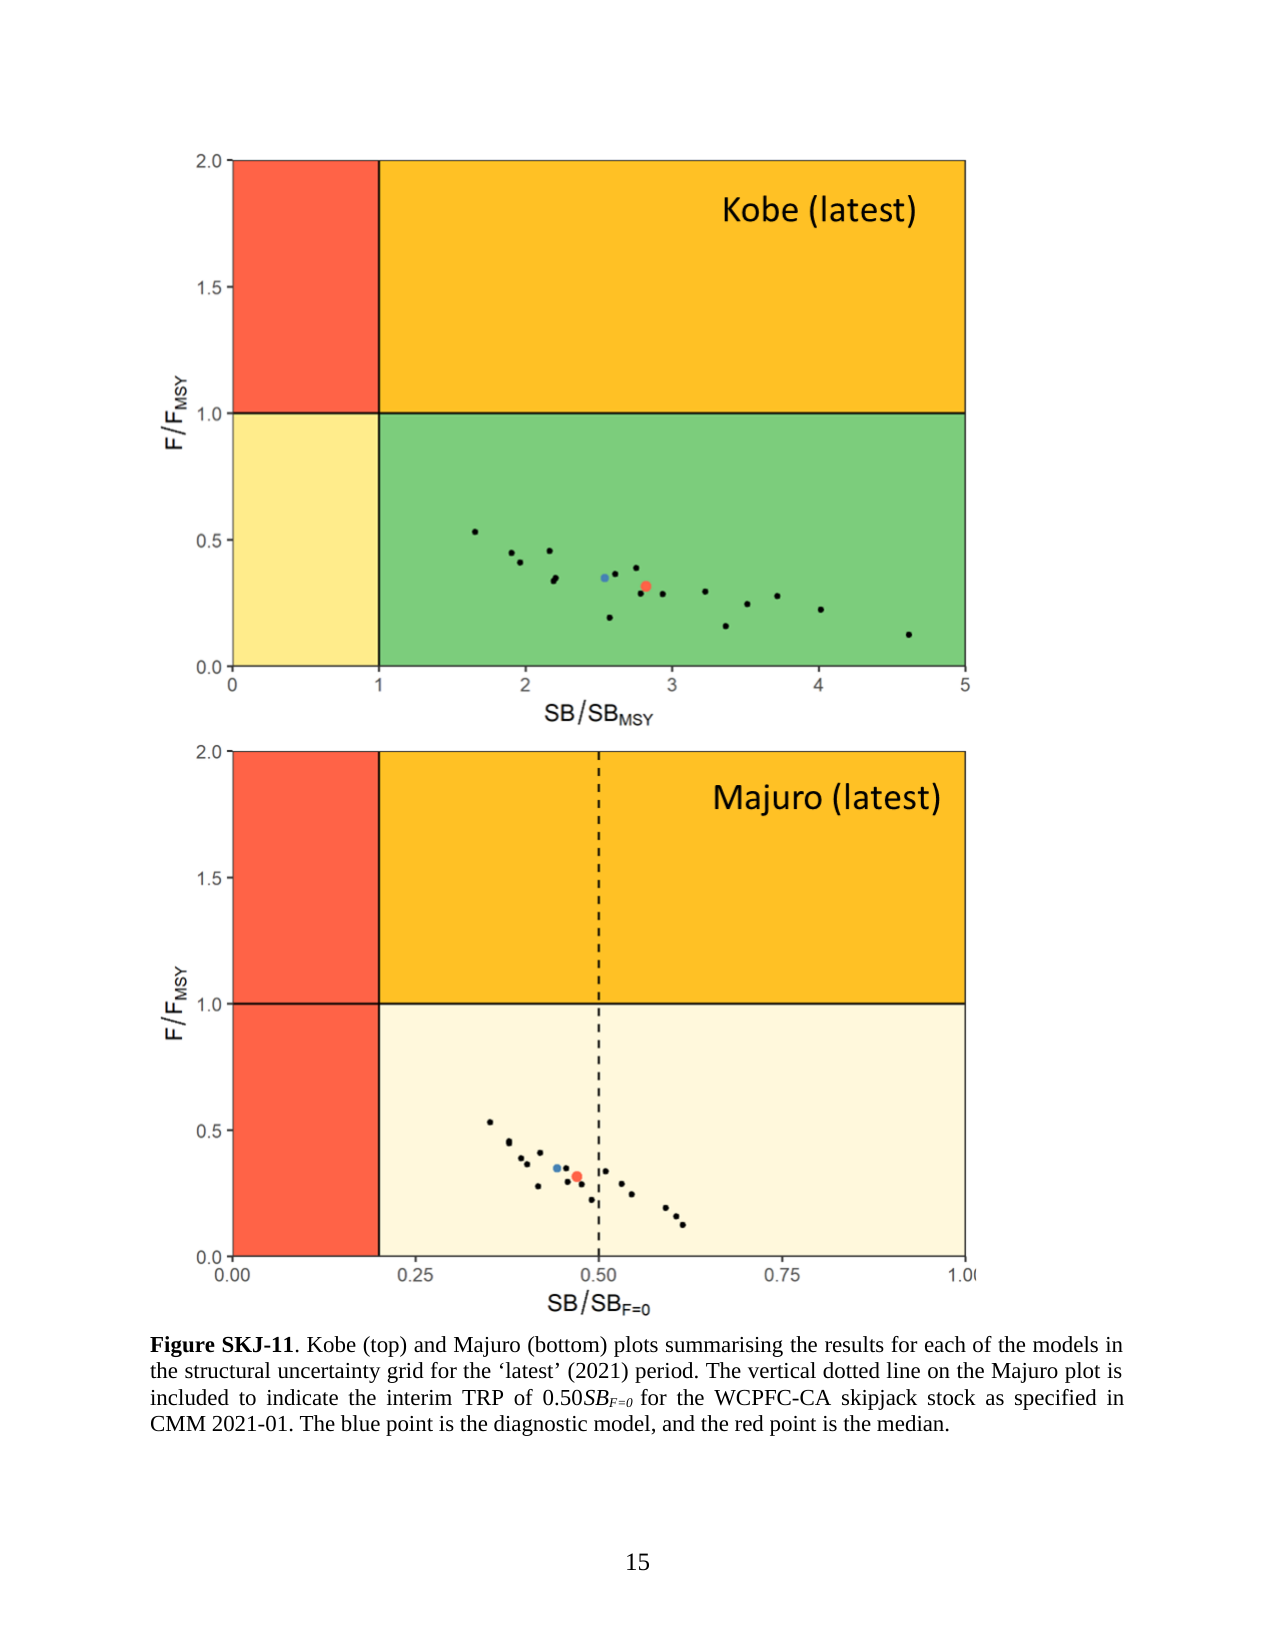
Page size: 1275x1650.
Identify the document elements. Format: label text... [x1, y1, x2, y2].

picture [150, 150, 977, 1331]
text Figure SKJ-11. Kobe (top) and Majuro (bottom) plots summarising the results for each of the models in the structural uncertainty grid for the ‘latest’ (2021) period. The vertical dotted line on the Majuro plot is included to indicate the interim TRP of 0.50SBF=0 for the WCPFC-CA skipjack stock as specified in CMM 2021-01. The blue point is the diagnostic model, and the red point is the median. [150, 1331, 1125, 1436]
